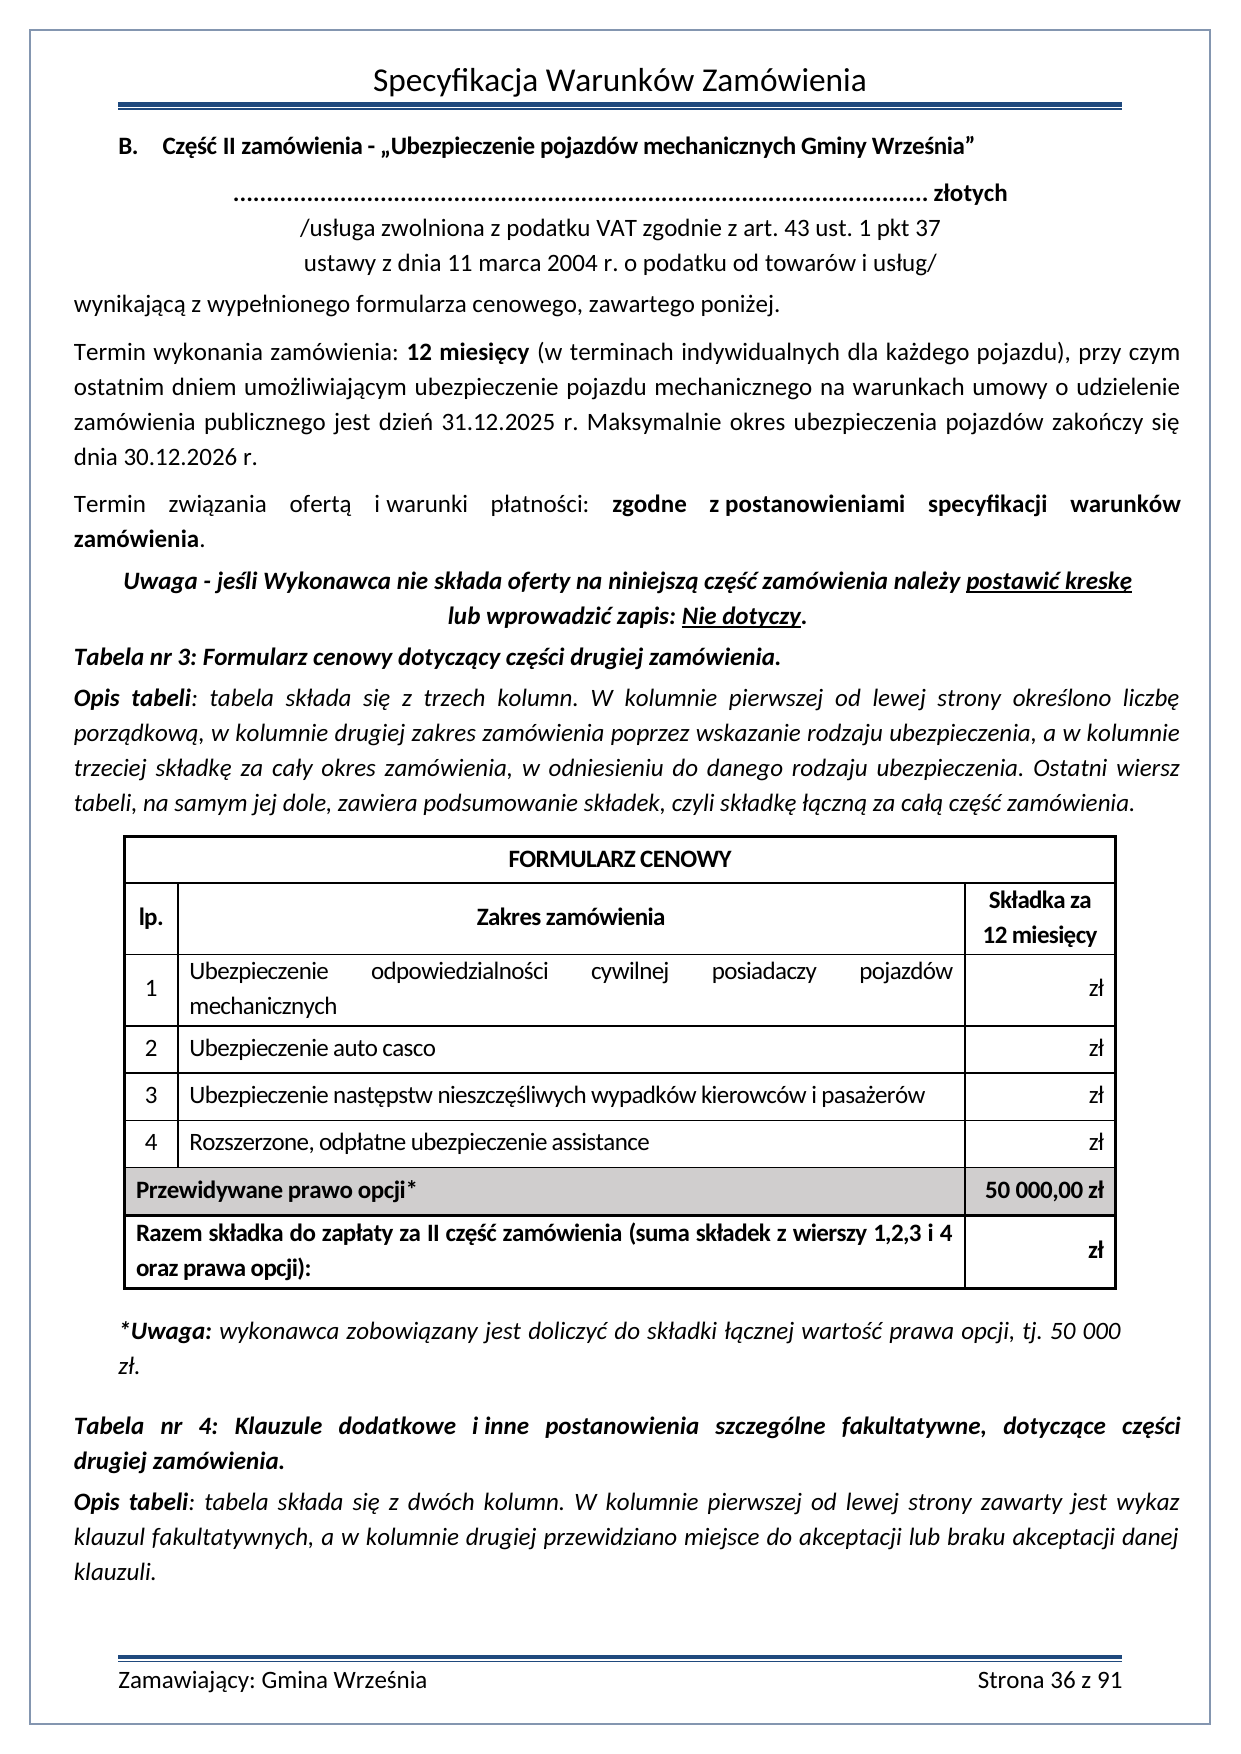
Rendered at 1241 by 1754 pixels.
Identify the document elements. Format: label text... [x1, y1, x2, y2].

text /usługa zwolniona z podatku VAT zgodnie z art. 43 ust. 1 pkt 37 [118, 212, 1122, 243]
table_cell zł [966, 1027, 1114, 1072]
table_cell 3 [126, 1074, 177, 1119]
table_cell Ubezpieczenie następstw nieszczęśliwych wypadków kierowców i pasażerów [179, 1074, 964, 1119]
table_cell Razem składka do zapłaty za II część zamówienia (suma składek z wierszy 1,2,3 i 4 oraz prawa opcji): [126, 1217, 964, 1287]
table_cell Składka za 12 miesięcy [966, 884, 1114, 953]
text Opis tabeli: tabela składa się z trzech kolumn. W kolumnie pierwszej od lewej strony określono liczbę porządkową, w kolumnie drugiej zakres zamówienia poprzez wskazanie rodzaju ubezpieczenia, a w kolumnie trzeciej składkę za cały okres zamówienia, w odniesieniu do danego rodzaju ubezpieczenia. Ostatni wiersz tabeli, na samym jej dole, zawiera podsumowanie składek, czyli składkę łączną za całą część zamówienia. [74, 682, 1181, 818]
text Termin związania ofertą i warunki płatności: zgodne z postanowieniami specyfikacji warunków zamówienia. [74, 489, 1181, 554]
text *Uwaga: wykonawca zobowiązany jest doliczyć do składki łącznej wartość prawa opcji, tj. 50 000 zł. [118, 1315, 1122, 1381]
table_cell Przewidywane prawo opcji* [126, 1168, 964, 1214]
table_cell 4 [126, 1121, 177, 1167]
table_cell Ubezpieczenie odpowiedzialności cywilnej posiadaczy pojazdów mechanicznych [179, 955, 964, 1025]
text ........................................................................................................ złotych [118, 177, 1122, 208]
table_cell Ubezpieczenie auto casco [179, 1027, 964, 1072]
table_cell Zakres zamówienia [179, 884, 964, 953]
text Uwaga - jeśli Wykonawca nie składa oferty na niniejszą część zamówienia należy postawić kreskę lub wprowadzić zapis: Nie dotyczy. [74, 565, 1181, 630]
table_cell 50 000,00 zł [966, 1168, 1114, 1214]
text Opis tabeli: tabela składa się z dwóch kolumn. W kolumnie pierwszej od lewej strony zawarty jest wykaz klauzul fakultatywnych, a w kolumnie drugiej przewidziano miejsce do akceptacji lub braku akceptacji danej klauzuli. [74, 1486, 1181, 1587]
text wynikającą z wypełnionego formularza cenowego, zawartego poniżej. [74, 289, 1181, 319]
text Tabela nr 3: Formularz cenowy dotyczący części drugiej zamówienia. [74, 641, 1181, 672]
table_cell zł [966, 1121, 1114, 1167]
table_cell zł [966, 1074, 1114, 1119]
table_header FORMULARZ CENOWY [126, 838, 1114, 882]
table_cell zł [966, 955, 1114, 1025]
text Termin wykonania zamówienia: 12 miesięcy (w terminach indywidualnych dla każdego pojazdu), przy czym ostatnim dniem umożliwiającym ubezpieczenie pojazdu mechanicznego na warunkach umowy o udzielenie zamówienia publicznego jest dzień 31.12.2025 r. Maksymalnie okres ubezpieczenia pojazdów zakończy się dnia 30.12.2026 r. [74, 336, 1181, 472]
text ustawy z dnia 11 marca 2004 r. o podatku od towarów i usług/ [118, 247, 1122, 278]
table_cell lp. [126, 884, 177, 953]
table_cell zł [966, 1217, 1114, 1287]
table_cell 1 [126, 955, 177, 1025]
text Tabela nr 4: Klauzule dodatkowe i inne postanowienia szczególne fakultatywne, dotyczące części drugiej zamówienia. [74, 1410, 1181, 1476]
list Część II zamówienia - „Ubezpieczenie pojazdów mechanicznych Gminy Września” [118, 130, 1122, 160]
table_cell 2 [126, 1027, 177, 1072]
table_cell Rozszerzone, odpłatne ubezpieczenie assistance [179, 1121, 964, 1167]
